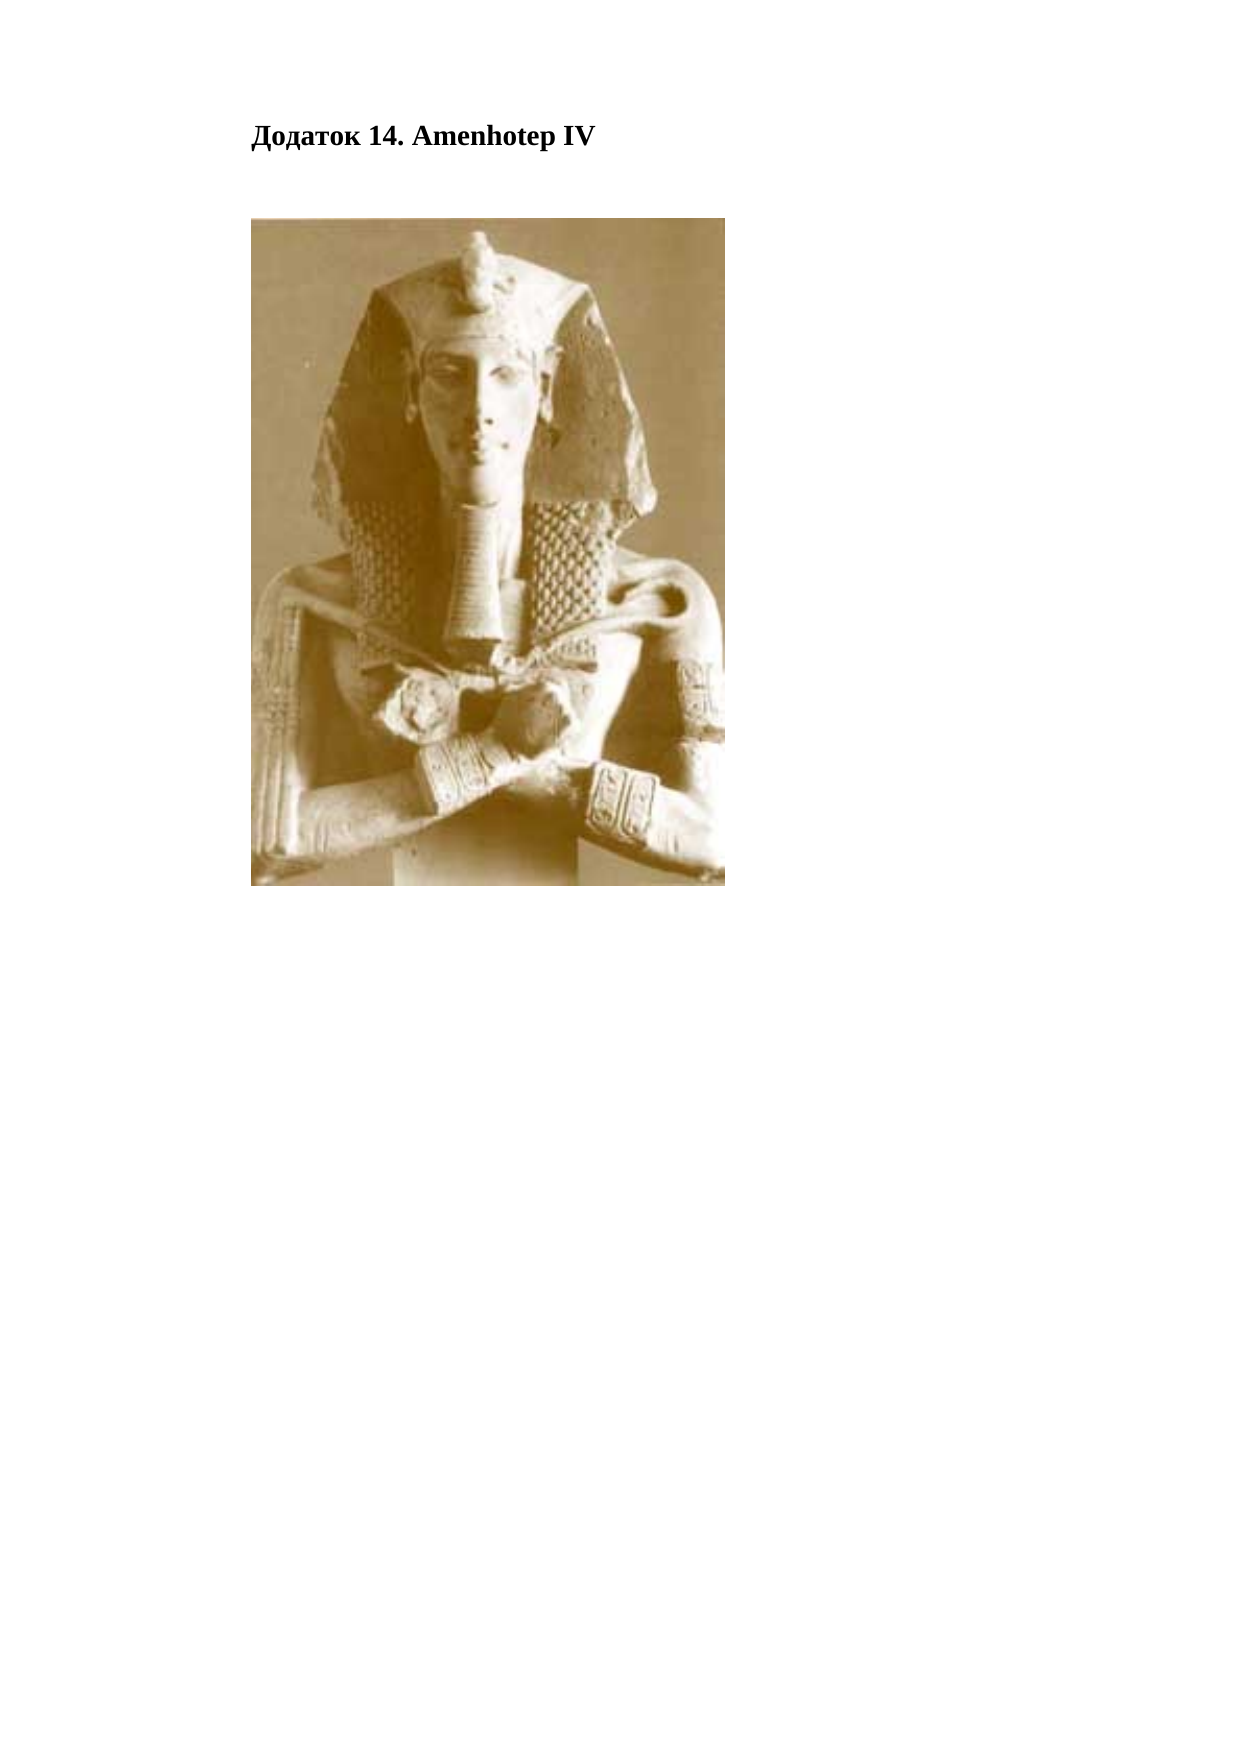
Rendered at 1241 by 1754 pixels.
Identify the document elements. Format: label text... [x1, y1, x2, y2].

picture [251, 218, 725, 886]
text Додаток 14. Amenhotep IV [177, 118, 1152, 152]
